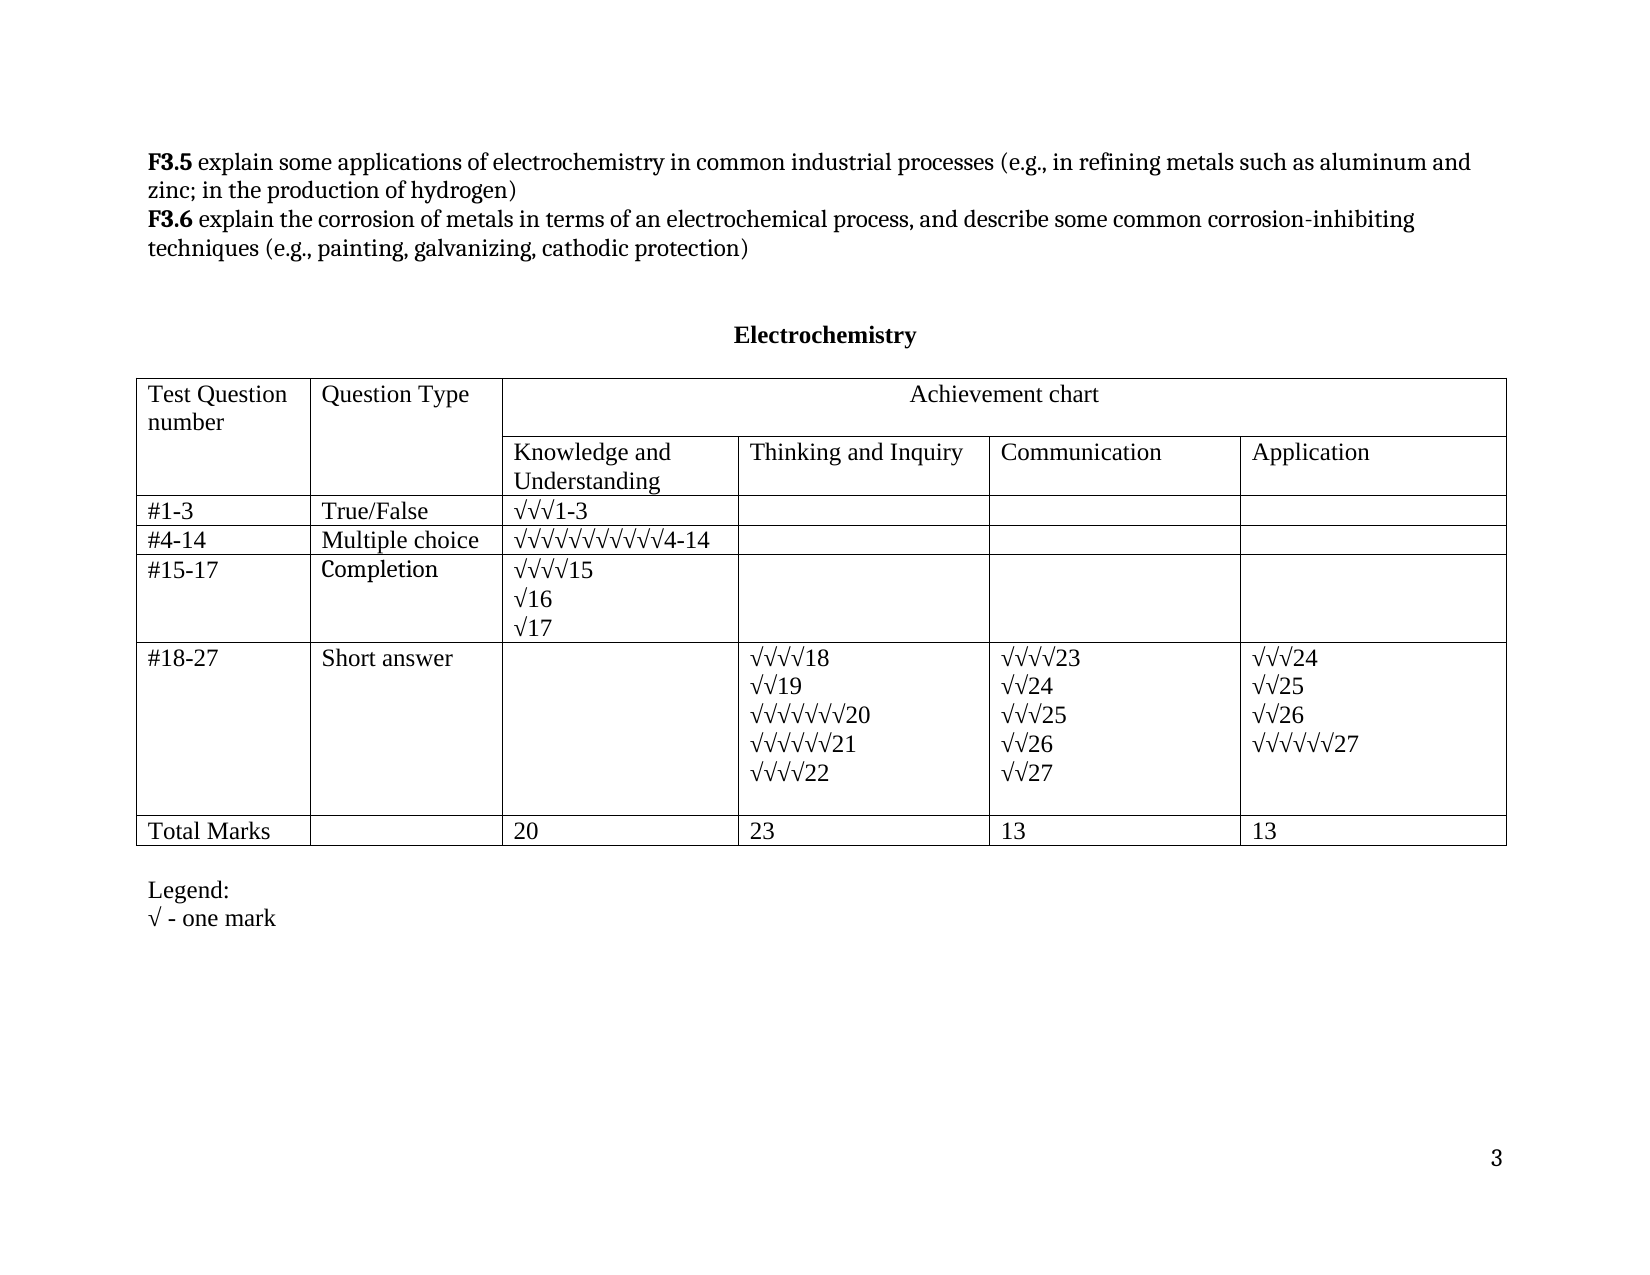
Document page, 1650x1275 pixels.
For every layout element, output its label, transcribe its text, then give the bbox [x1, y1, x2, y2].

table_cell #1-3 [137, 496, 310, 524]
table_cell [1241, 496, 1506, 524]
table_cell √√√√√√√√√√√4-14 [503, 526, 738, 554]
table_header Achievement chart [503, 379, 1506, 436]
table_cell [1241, 526, 1506, 554]
text Electrochemistry [148, 320, 1502, 349]
table_cell [739, 496, 989, 524]
table_cell 20 [503, 816, 738, 845]
table_cell Knowledge and Understanding [503, 437, 738, 495]
table_cell Communication [990, 437, 1240, 495]
table_cell √√√√15 √16 √17 [503, 555, 738, 642]
text F3.5 explain some applications of electrochemistry in common industrial processes (e.g., in refining metals such as aluminum and zinc; in the production of hydrogen) [148, 148, 1502, 205]
table_cell Completion [311, 555, 502, 642]
table_header Question Type [311, 379, 502, 436]
table_cell Application [1241, 437, 1506, 495]
text √ - one mark [148, 903, 1502, 932]
table_cell √√√√18 √√19 √√√√√√√20 √√√√√√21 √√√√22 [739, 643, 989, 815]
text F3.6 explain the corrosion of metals in terms of an electrochemical process, and describe some common corrosion-inhibiting techniques (e.g., painting, galvanizing, cathodic protection) [148, 205, 1502, 263]
text Legend: [148, 875, 1502, 903]
table_cell Thinking and Inquiry [739, 437, 989, 495]
table_cell [739, 555, 989, 642]
table_cell Short answer [311, 643, 502, 815]
table_cell Multiple choice [311, 526, 502, 554]
table_cell [990, 555, 1240, 642]
table_header Test Question number [137, 379, 310, 436]
table_cell #18-27 [137, 643, 310, 815]
table_cell √√√1-3 [503, 496, 738, 524]
table_cell 13 [1241, 816, 1506, 845]
table_cell 23 [739, 816, 989, 845]
table_cell √√√√23 √√24 √√√25 √√26 √√27 [990, 643, 1240, 815]
table_cell √√√24 √√25 √√26 √√√√√√27 [1241, 643, 1506, 815]
table_cell [739, 526, 989, 554]
table_cell [1241, 555, 1506, 642]
table_cell Total Marks [137, 816, 310, 845]
table_cell #15-17 [137, 555, 310, 642]
table_cell [137, 436, 310, 495]
table_cell [990, 496, 1240, 524]
table_cell [990, 526, 1240, 554]
table_cell [311, 436, 502, 495]
table_cell [311, 816, 502, 845]
table_cell True/False [311, 496, 502, 524]
table_cell [503, 643, 738, 815]
table_cell 13 [990, 816, 1240, 845]
table_cell #4-14 [137, 526, 310, 554]
